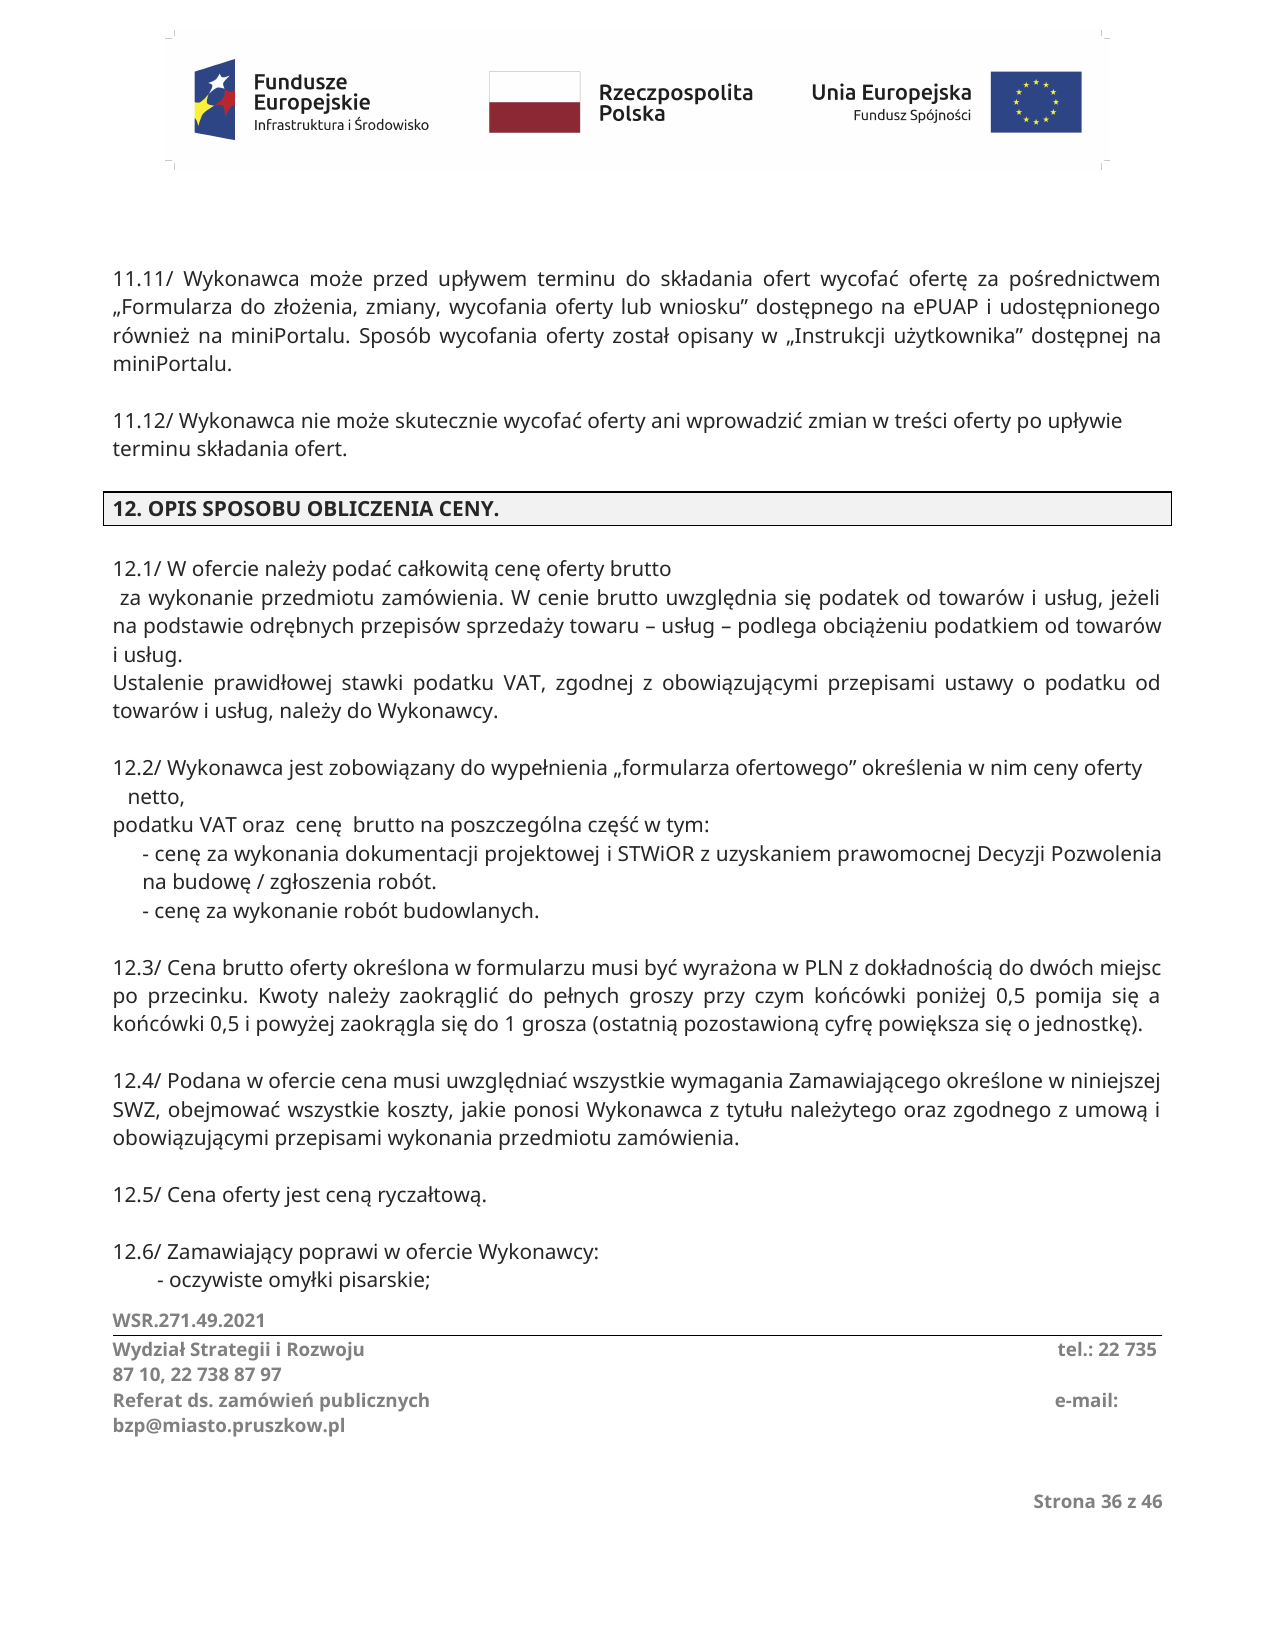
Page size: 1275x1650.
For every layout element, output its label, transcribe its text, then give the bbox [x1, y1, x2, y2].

text 11.12/ Wykonawca nie może skutecznie wycofać oferty ani wprowadzić zmian w treści oferty po upływie terminu składania ofert. [112, 406, 1162, 463]
text - cenę za wykonanie robót budowlanych. [142, 896, 1162, 924]
text 12.5/ Cena oferty jest ceną ryczałtową. [112, 1180, 1162, 1208]
text 12.2/ Wykonawca jest zobowiązany do wypełnienia „formularza ofertowego” określenia w nim ceny oferty netto, [112, 753, 1162, 810]
text 12.4/ Podana w ofercie cena musi uwzględniać wszystkie wymagania Zamawiającego określone w niniejszej SWZ, obejmować wszystkie koszty, jakie ponosi Wykonawca z tytułu należytego oraz zgodnego z umową i obowiązującymi przepisami wykonania przedmiotu zamówienia. [112, 1066, 1162, 1152]
text 12.3/ Cena brutto oferty określona w formularzu musi być wyrażona w PLN z dokładnością do dwóch miejsc po przecinku. Kwoty należy zaokrąglić do pełnych groszy przy czym końcówki poniżej 0,5 pomija się a końcówki 0,5 i powyżej zaokrągla się do 1 grosza (ostatnią pozostawioną cyfrę powiększa się o jednostkę). [112, 953, 1162, 1038]
text 12.1/ W ofercie należy podać całkowitą cenę oferty brutto [112, 554, 1162, 583]
text 11.11/ Wykonawca może przed upływem terminu do składania ofert wycofać ofertę za pośrednictwem „Formularza do złożenia, zmiany, wycofania oferty lub wniosku” dostępnego na ePUAP i udostępnionego również na miniPortalu. Sposób wycofania oferty został opisany w „Instrukcji użytkownika” dostępnej na miniPortalu. [112, 264, 1162, 378]
text Ustalenie prawidłowej stawki podatku VAT, zgodnej z obowiązującymi przepisami ustawy o podatku od towarów i usług, należy do Wykonawcy. [112, 668, 1162, 725]
text - cenę za wykonania dokumentacji projektowej i STWiOR z uzyskaniem prawomocnej Decyzji Pozwolenia na budowę / zgłoszenia robót. [142, 839, 1162, 896]
text podatku VAT oraz cenę brutto na poszczególna część w tym: [112, 810, 1162, 839]
text 12.6/ Zamawiający poprawi w ofercie Wykonawcy: [112, 1237, 1162, 1265]
picture [165, 30, 1111, 170]
text 12. OPIS SPOSOBU OBLICZENIA CENY. [104, 493, 1171, 525]
text - oczywiste omyłki pisarskie; [157, 1265, 1162, 1294]
text za wykonanie przedmiotu zamówienia. W cenie brutto uwzględnia się podatek od towarów i usług, jeżeli na podstawie odrębnych przepisów sprzedaży towaru – usług – podlega obciążeniu podatkiem od towarów i usług. [112, 583, 1162, 668]
